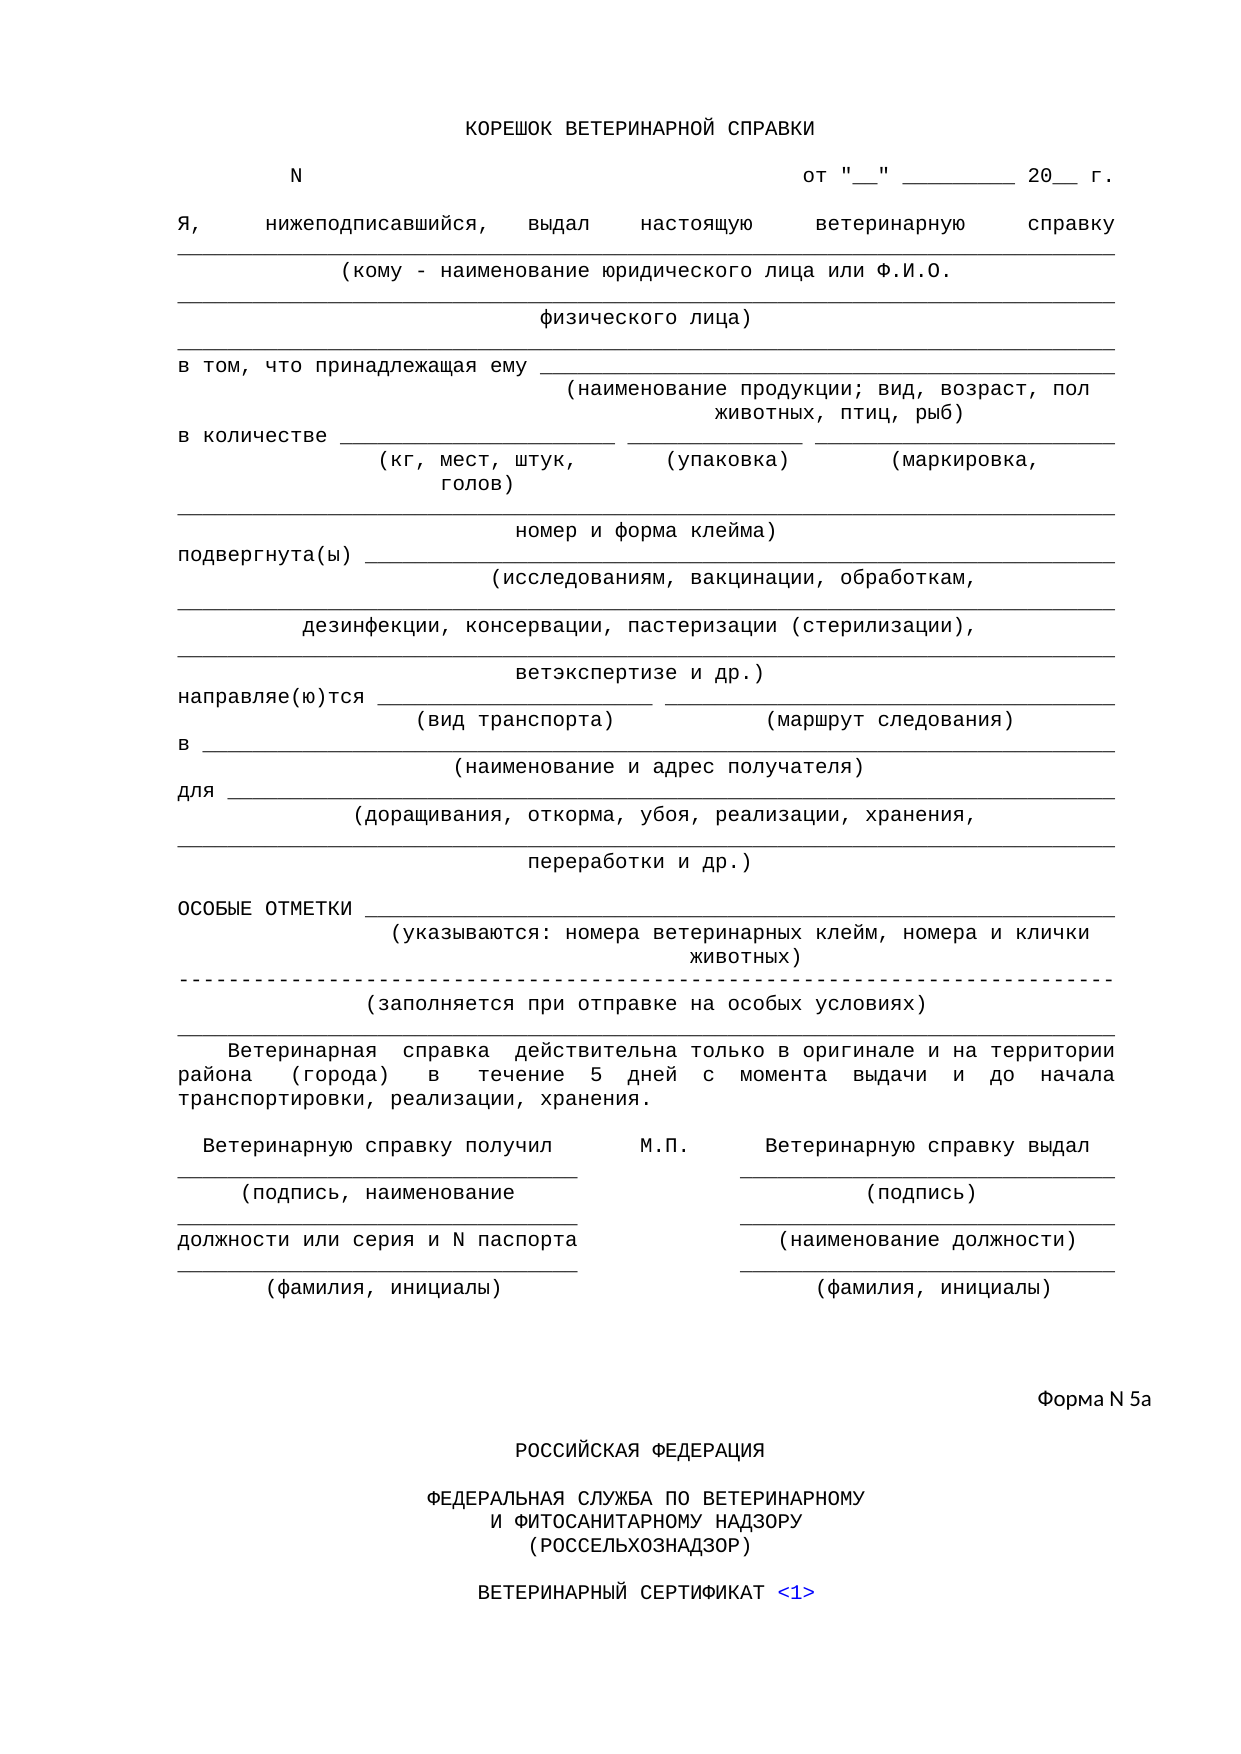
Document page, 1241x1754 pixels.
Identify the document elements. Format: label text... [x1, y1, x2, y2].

text (РОССЕЛЬХОЗНАДЗОР) [177, 1535, 1152, 1559]
text голов) [177, 473, 1152, 496]
text КОРЕШОК ВЕТЕРИНАРНОЙ СПРАВКИ [177, 118, 1152, 142]
text РОССИЙСКАЯ ФЕДЕРАЦИЯ [177, 1441, 1152, 1464]
text (вид транспорта) (маршрут следования) [177, 709, 1152, 733]
text района (города) в течение 5 дней с момента выдачи и до начала [177, 1064, 1152, 1088]
text номер и форма клейма) [177, 520, 1152, 544]
text ВЕТЕРИНАРНЫЙ СЕРТИФИКАТ <1> [177, 1582, 1152, 1606]
text животных) [177, 946, 1152, 969]
text переработки и др.) [177, 851, 1152, 875]
text ________________________________ ______________________________ [177, 1206, 1152, 1229]
text транспортировки, реализации, хранения. [177, 1088, 1152, 1111]
text ___________________________________________________________________________ [177, 284, 1152, 307]
text ________________________________ ______________________________ [177, 1253, 1152, 1277]
text ___________________________________________________________________________ [177, 1017, 1152, 1040]
text ___________________________________________________________________________ [177, 496, 1152, 520]
text (заполняется при отправке на особых условиях) [177, 993, 1152, 1017]
text физического лица) [177, 307, 1152, 331]
text (фамилия, инициалы) (фамилия, инициалы) [177, 1277, 1152, 1300]
text (кг, мест, штук, (упаковка) (маркировка, [177, 449, 1152, 473]
text И ФИТОСАНИТАРНОМУ НАДЗОРУ [177, 1511, 1152, 1535]
text N от "__" _________ 20__ г. [177, 165, 1152, 189]
text (доращивания, откорма, убоя, реализации, хранения, [177, 804, 1152, 827]
text ________________________________ ______________________________ [177, 1158, 1152, 1182]
text ___________________________________________________________________________ [177, 827, 1152, 851]
text ФЕДЕРАЛЬНАЯ СЛУЖБА ПО ВЕТЕРИНАРНОМУ [177, 1488, 1152, 1511]
text Форма N 5a [177, 1384, 1152, 1412]
text (наименование и адрес получателя) [177, 757, 1152, 780]
text (исследованиям, вакцинации, обработкам, [177, 567, 1152, 591]
text ___________________________________________________________________________ [177, 638, 1152, 662]
text ___________________________________________________________________________ [177, 331, 1152, 354]
text ___________________________________________________________________________ [177, 591, 1152, 615]
text ветэкспертизе и др.) [177, 662, 1152, 686]
text Я, нижеподписавшийся, выдал настоящую ветеринарную справку [177, 213, 1152, 236]
text в количестве ______________________ ______________ ________________________ [177, 426, 1152, 449]
text --------------------------------------------------------------------------- [177, 969, 1152, 993]
text (кому - наименование юридического лица или Ф.И.О. [177, 260, 1152, 284]
text направляе(ю)тся ______________________ ____________________________________ [177, 686, 1152, 709]
text для _______________________________________________________________________ [177, 780, 1152, 804]
text Ветеринарную справку получил М.П. Ветеринарную справку выдал [177, 1135, 1152, 1158]
text ОСОБЫЕ ОТМЕТКИ ____________________________________________________________ [177, 898, 1152, 922]
text (подпись, наименование (подпись) [177, 1182, 1152, 1206]
text Ветеринарная справка действительна только в оригинале и на территории [177, 1040, 1152, 1064]
text (наименование продукции; вид, возраст, пол [177, 378, 1152, 402]
text (указываются: номера ветеринарных клейм, номера и клички [177, 922, 1152, 946]
text в том, что принадлежащая ему ______________________________________________ [177, 354, 1152, 378]
text дезинфекции, консервации, пастеризации (стерилизации), [177, 615, 1152, 638]
text в _________________________________________________________________________ [177, 733, 1152, 757]
text подвергнута(ы) ____________________________________________________________ [177, 544, 1152, 567]
text ___________________________________________________________________________ [177, 236, 1152, 260]
text животных, птиц, рыб) [177, 402, 1152, 426]
text должности или серия и N паспорта (наименование должности) [177, 1229, 1152, 1253]
